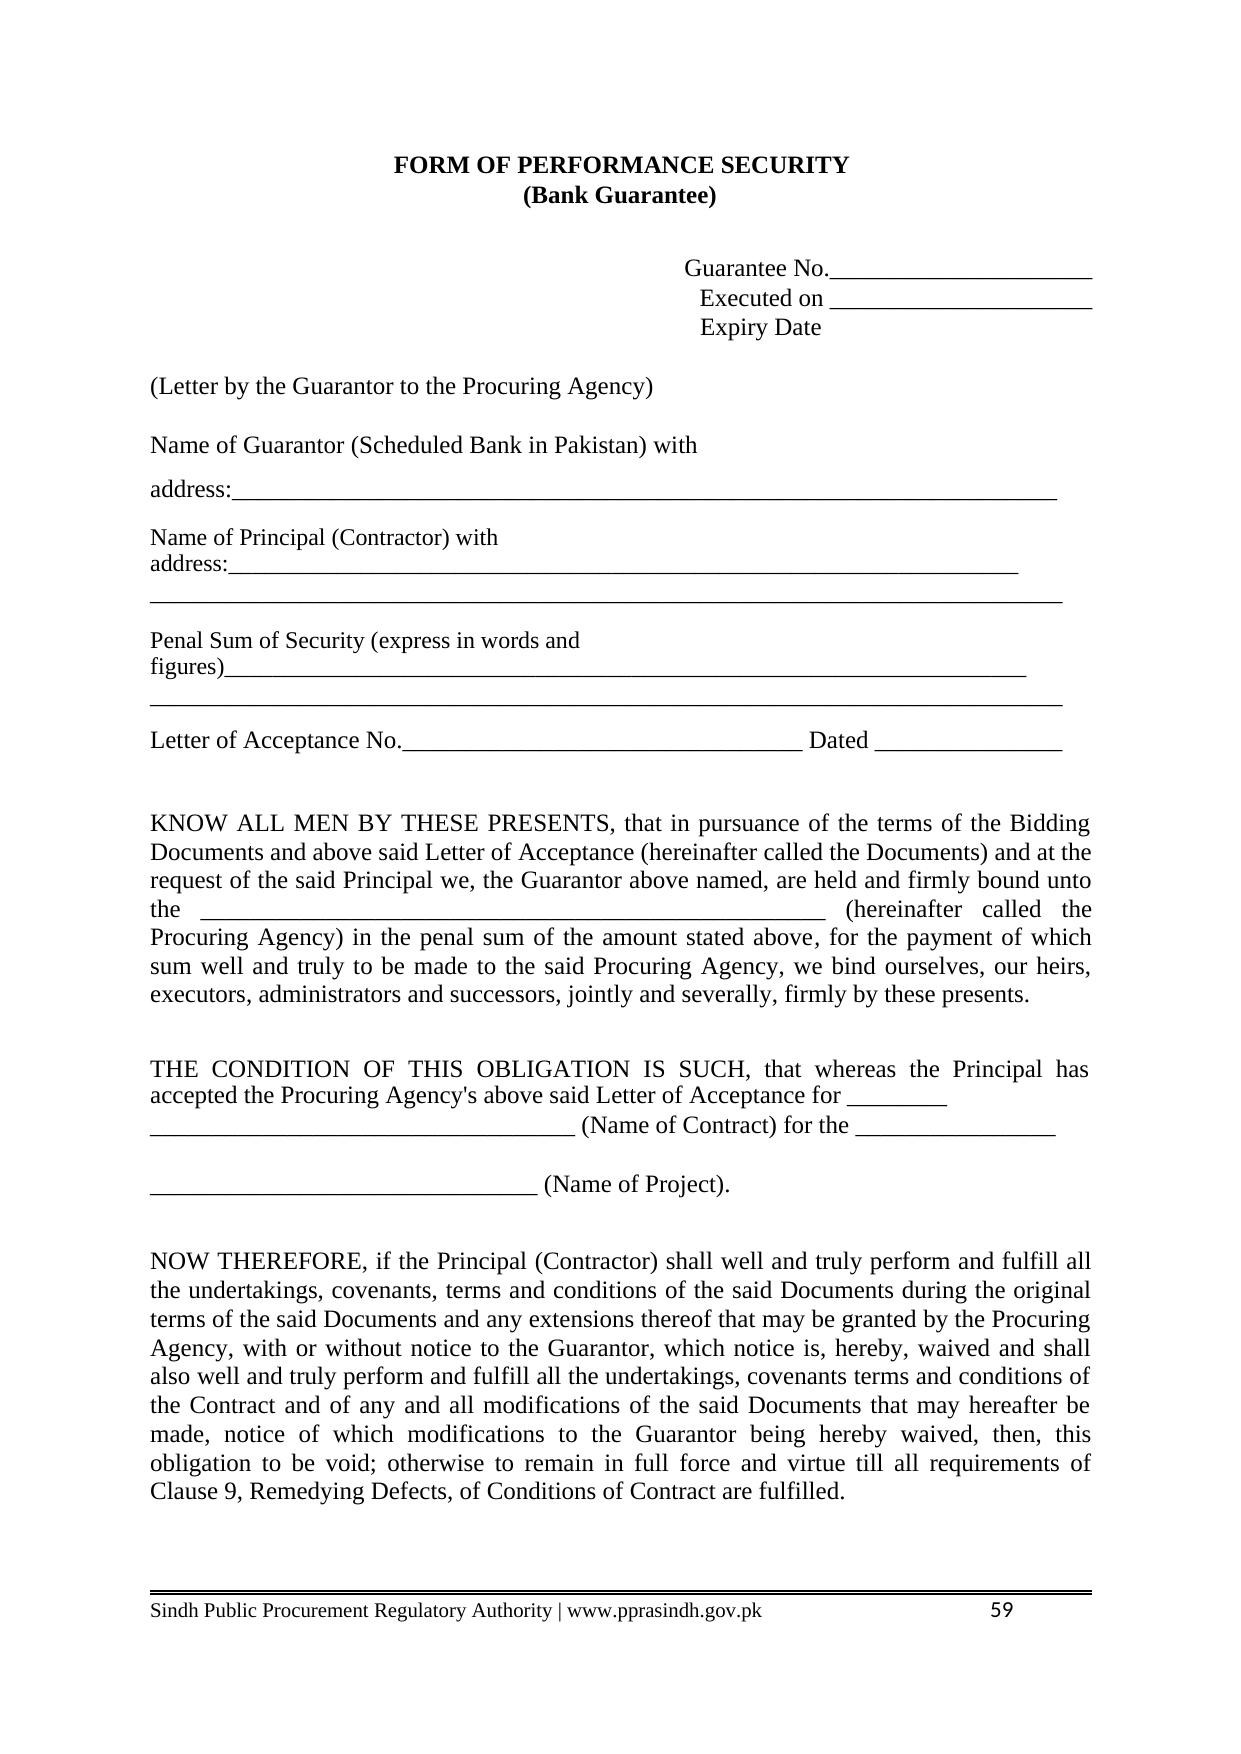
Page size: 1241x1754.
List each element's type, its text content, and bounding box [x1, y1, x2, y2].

text Guarantee No._____________________ [150, 253, 1092, 282]
text (Bank Guarantee) [523, 180, 1092, 209]
text (Letter by the Guarantor to the Procuring Agency) [150, 371, 1092, 400]
text Expiry Date [700, 312, 1092, 341]
text NOW THEREFORE, if the Principal (Contractor) shall well and truly perform and fulfill all the undertakings, covenants, terms and conditions of the said Documents during the original terms of the said Documents and any extensions thereof that may be granted by the Procuring Agency, with or without notice to the Guarantor, which notice is, hereby, waived and shall also well and truly perform and fulfill all the undertakings, covenants terms and conditions of the Contract and of any and all modifications of the said Documents that may hereafter be made, notice of which modifications to the Guarantor being hereby waived, then, this obligation to be void; otherwise to remain in full force and virtue till all requirements of Clause 9, Remedying Defects, of Conditions of Contract are fulfilled. [150, 1246, 1092, 1505]
text Penal Sum of Security (express in words and figures)___________________________________________________________________ [150, 628, 1065, 680]
text address:__________________________________________________________________ [150, 474, 1092, 503]
text Executed on _____________________ [150, 283, 1092, 311]
text _______________________________ (Name of Project). [150, 1169, 1092, 1198]
text Letter of Acceptance No.________________________________ Dated _______________ [150, 725, 1092, 753]
text Name of Principal (Contractor) with address:__________________________________________________________________ [150, 525, 1057, 577]
text Name of Guarantor (Scheduled Bank in Pakistan) with [150, 430, 1092, 459]
text __________________________________ (Name of Contract) for the ________________ [150, 1110, 1092, 1139]
text KNOW ALL MEN BY THESE PRESENTS, that in pursuance of the terms of the Bidding Documents and above said Letter of Acceptance (hereinafter called the Documents) and at the request of the said Principal we, the Guarantor above named, are held and firmly bound unto the __________________________________________________ (hereinafter called the Procuring Agency) in the penal sum of the amount stated above, for the payment of which sum well and truly to be made to the said Procuring Agency, we bind ourselves, our heirs, executors, administrators and successors, jointly and severally, firmly by these presents. [150, 808, 1092, 1008]
text FORM OF PERFORMANCE SECURITY [394, 150, 1092, 179]
text _________________________________________________________________________ [150, 681, 1092, 709]
text _________________________________________________________________________ [150, 577, 1092, 606]
text THE CONDITION OF THIS OBLIGATION IS SUCH, that whereas the Principal has accepted the Procuring Agency's above said Letter of Acceptance for ________ [150, 1057, 1090, 1109]
